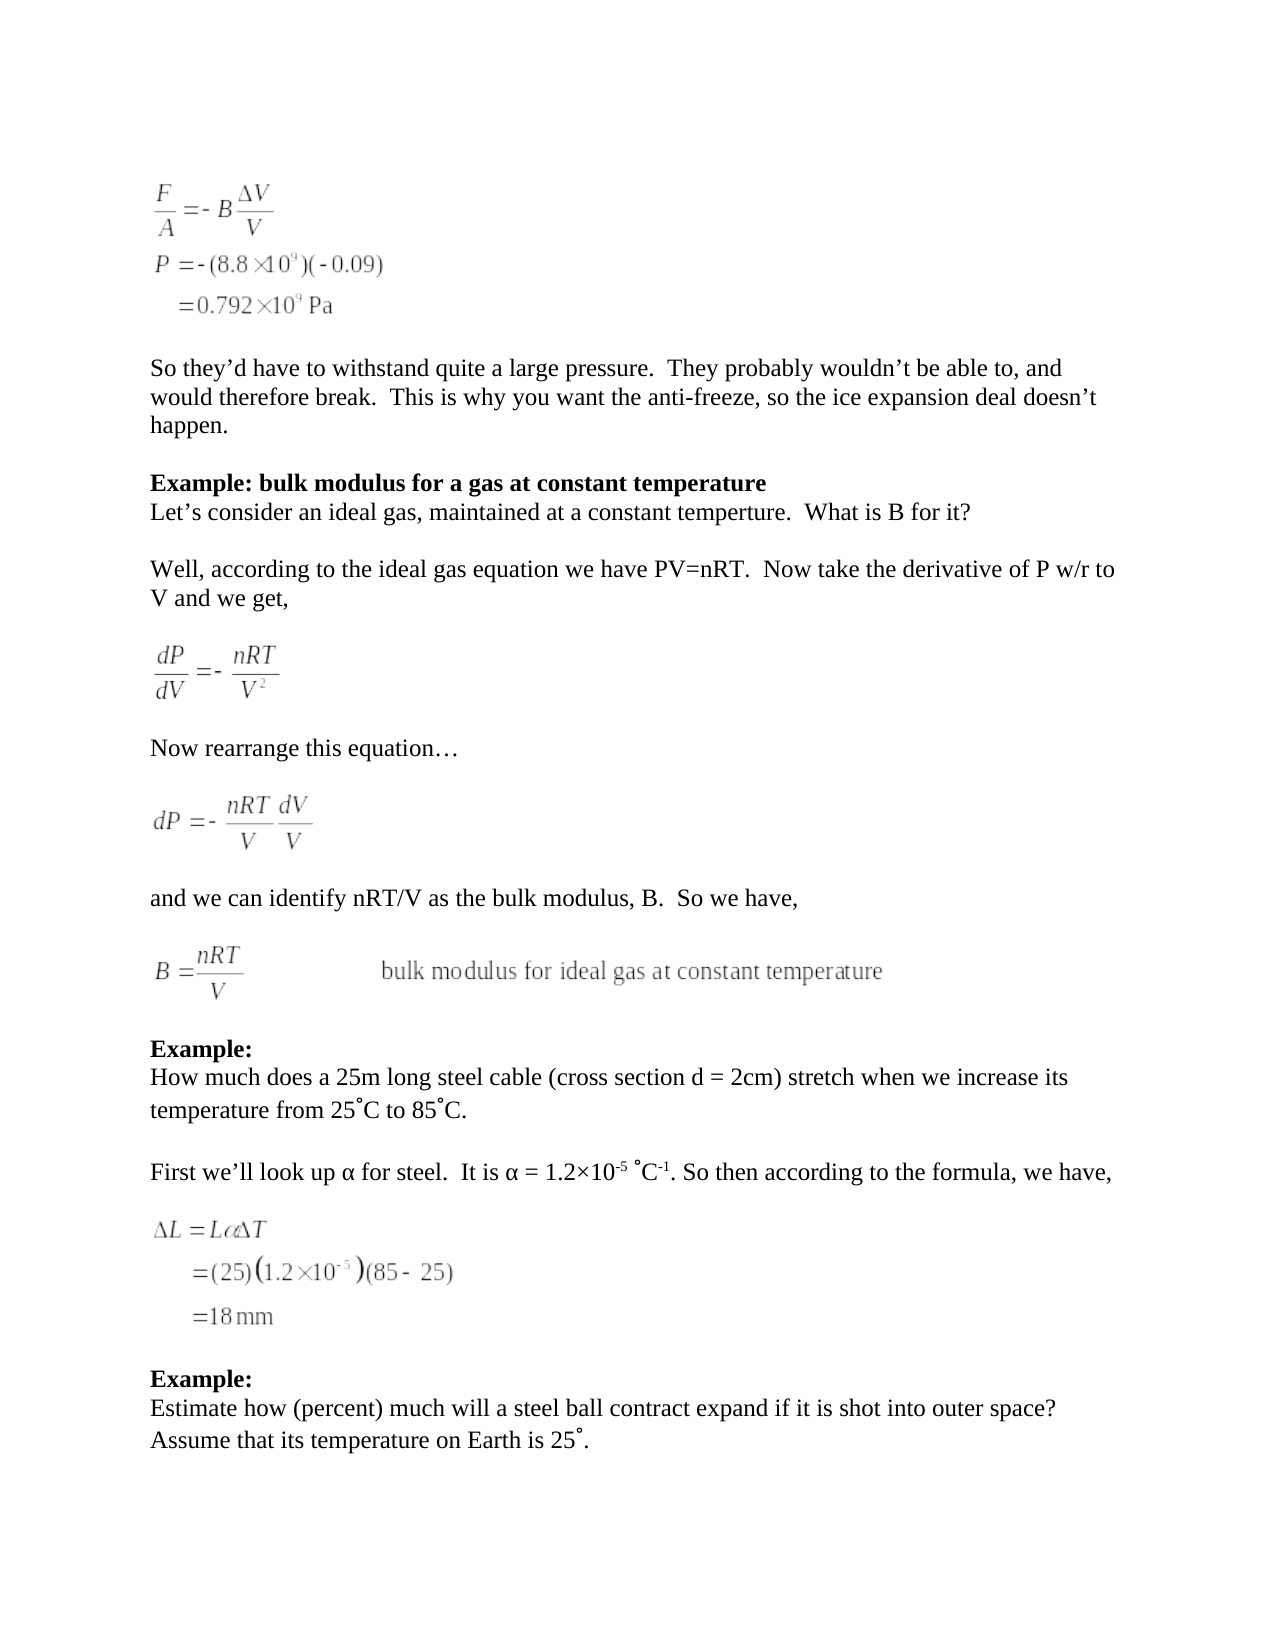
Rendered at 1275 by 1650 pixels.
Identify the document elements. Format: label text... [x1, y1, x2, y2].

text So they’d have to withstand quite a large pressure. They probably wouldn’t be able to, and would therefore break. This is why you want the anti-freeze, so the ice expansion deal doesn’t happen. [150, 353, 1125, 439]
text First we’ll look up α for steel. It is α = 1.2×10-5 ˚C-1. So then according to the formula, we have, [150, 1154, 1125, 1188]
text Example: bulk modulus for a gas at constant temperature [150, 468, 1125, 497]
text and we can identify nRT/V as the bulk modulus, B. So we have, [150, 883, 1125, 912]
text Example: [150, 1364, 1125, 1393]
text How much does a 25m long steel cable (cross section d = 2cm) stretch when we increase its temperature from 25˚C to 85˚C. [150, 1062, 1125, 1125]
text Estimate how (percent) much will a steel ball contract expand if it is shot into outer space? Assume that its temperature on Earth is 25˚. [150, 1393, 1125, 1456]
text Well, according to the ideal gas equation we have PV=nRT. Now take the derivative of P w/r to V and we get, [150, 554, 1125, 612]
text Now rearrange this equation… [150, 733, 1125, 762]
text Let’s consider an ideal gas, maintained at a constant temperture. What is B for it? [150, 497, 1125, 525]
text Example: [150, 1034, 1125, 1062]
